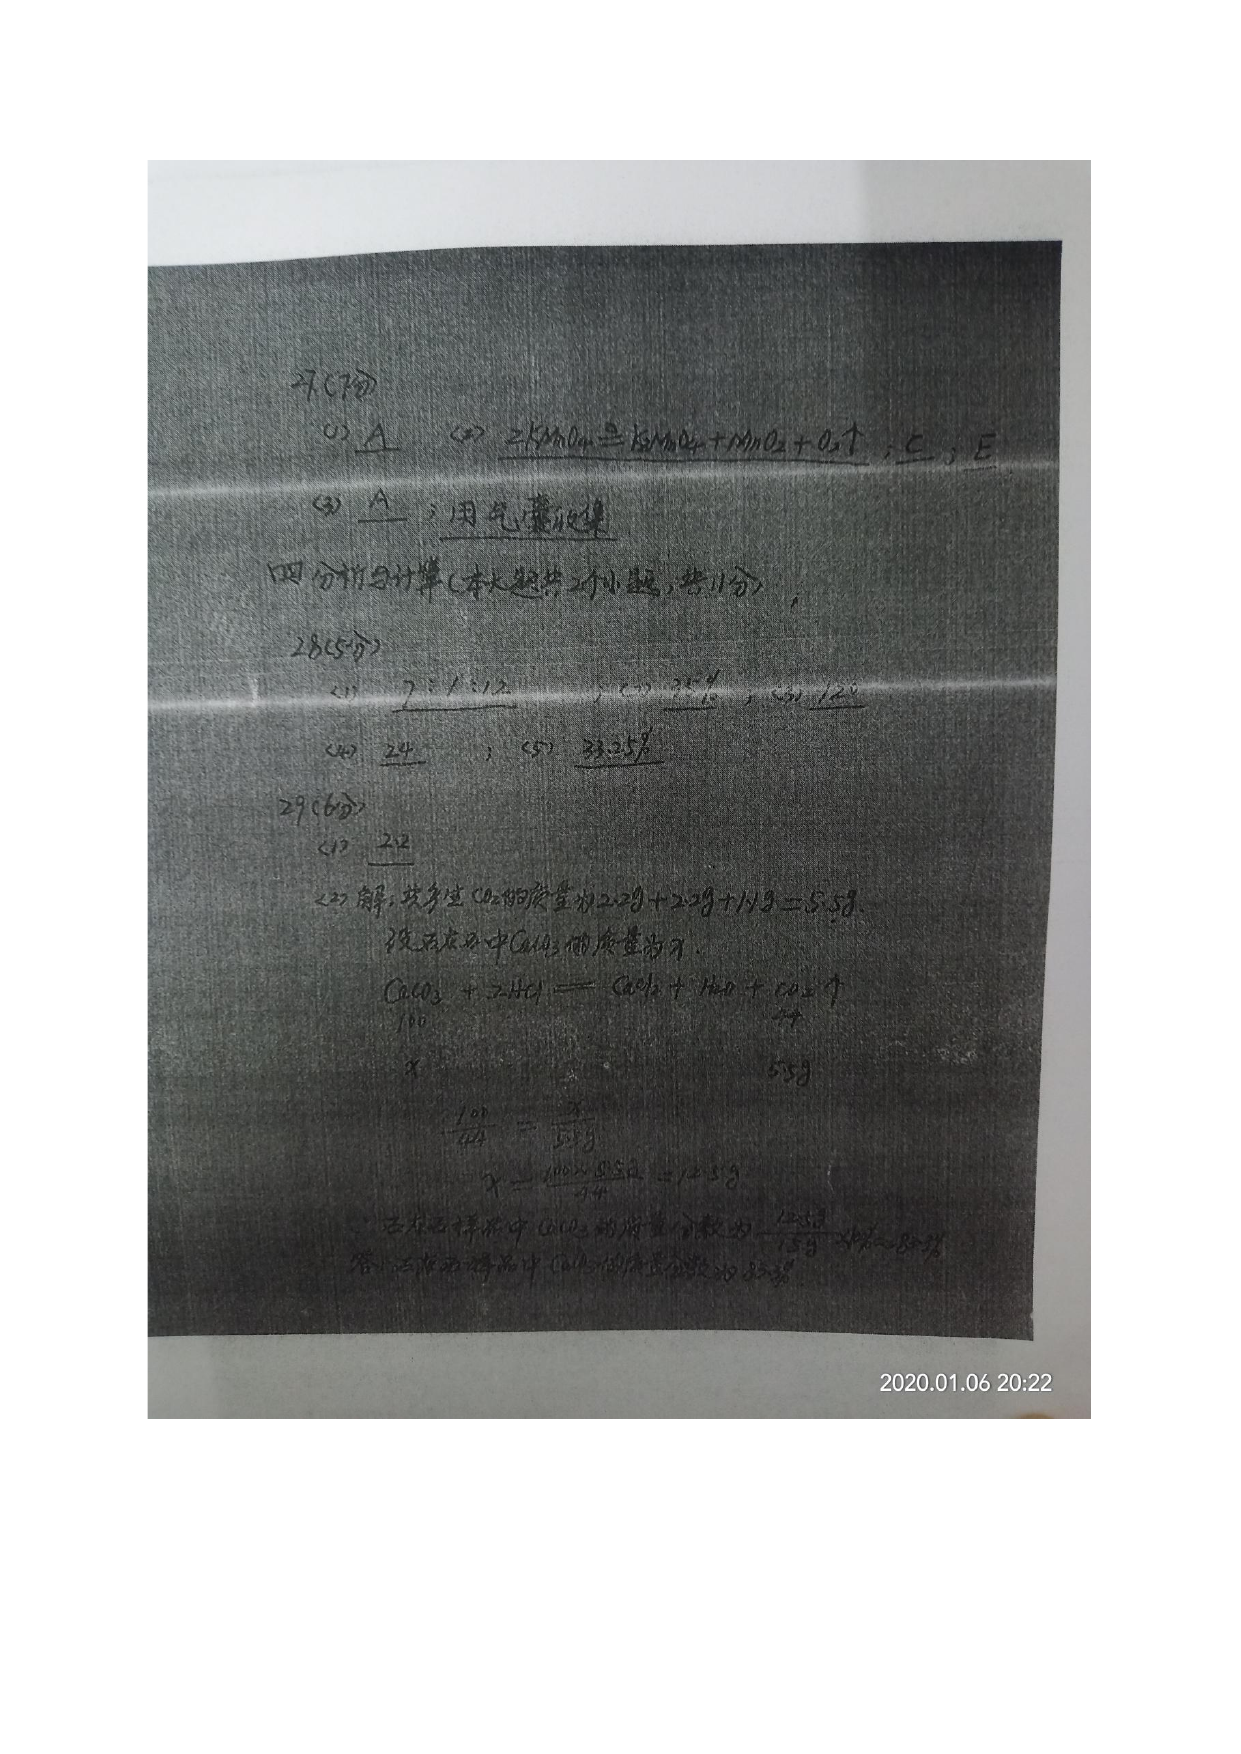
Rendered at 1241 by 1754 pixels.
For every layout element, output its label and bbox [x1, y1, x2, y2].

picture [147, 160, 1091, 1419]
